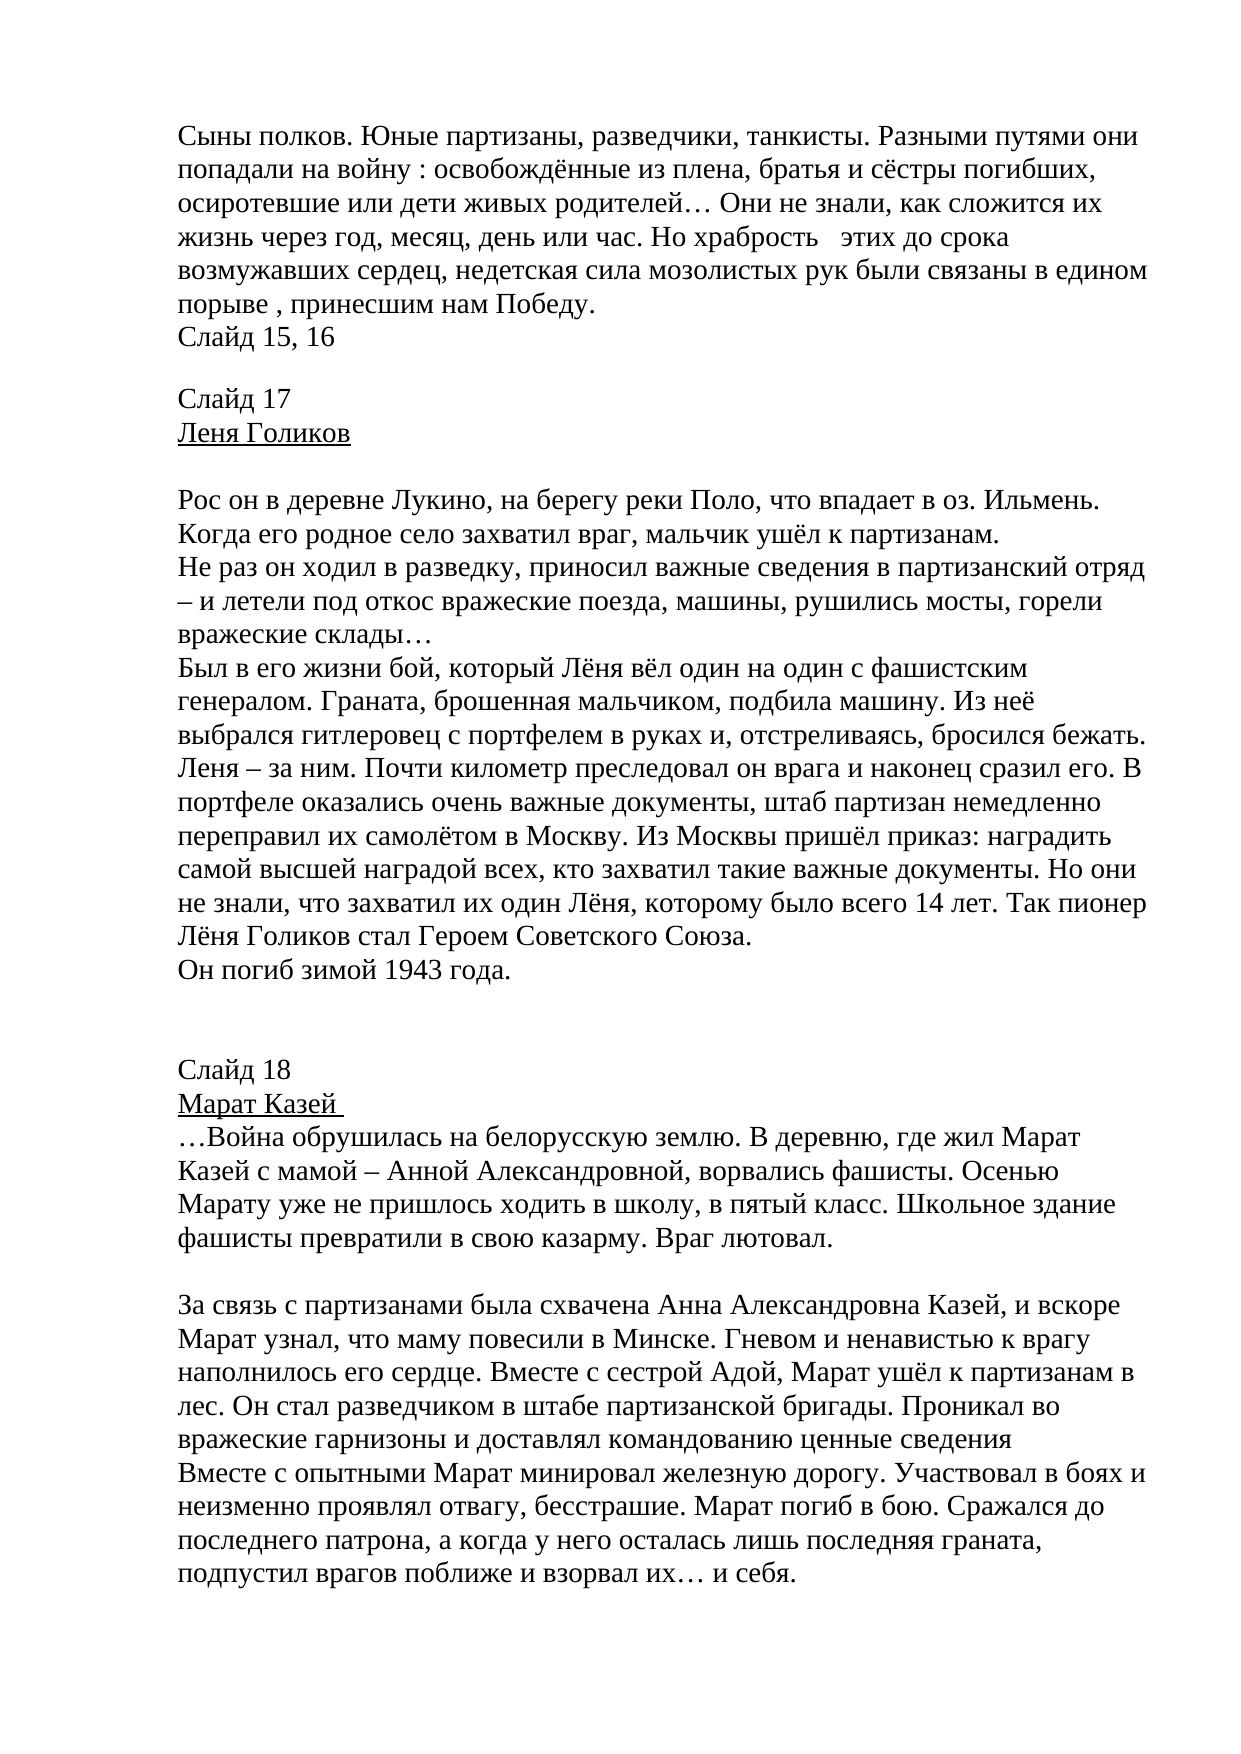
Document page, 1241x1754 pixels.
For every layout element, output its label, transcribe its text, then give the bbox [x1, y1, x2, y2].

text Сыны полков. Юные партизаны, разведчики, танкисты. Разными путями они попадали на войну : освобождённые из плена, братья и сёстры погибших, осиротевшие или дети живых родителей… Они не знали, как сложится их жизнь через год, месяц, день или час. Но храбрость этих до срока возмужавших сердец, недетская сила мозолистых рук были связаны в едином порыве , принесшим нам Победу. [177, 118, 1152, 319]
text За связь с партизанами была схвачена Анна Александровна Казей, и вскоре Марат узнал, что маму повесили в Минске. Гневом и ненавистью к врагу наполнилось его сердце. Вместе с сестрой Адой, Марат ушёл к партизанам в лес. Он стал разведчиком в штабе партизанской бригады. Проникал во вражеские гарнизоны и доставлял командованию ценные сведения [177, 1287, 1152, 1455]
text Был в его жизни бой, который Лёня вёл один на один с фашистским генералом. Граната, брошенная мальчиком, подбила машину. Из неё выбрался гитлеровец с портфелем в руках и, отстреливаясь, бросился бежать. Леня – за ним. Почти километр преследовал он врага и наконец сразил его. В портфеле оказались очень важные документы, штаб партизан немедленно переправил их самолётом в Москву. Из Москвы пришёл приказ: наградить самой высшей наградой всех, кто захватил такие важные документы. Но они не знали, что захватил их один Лёня, которому было всего 14 лет. Так пионер Лёня Голиков стал Героем Советского Союза. [177, 650, 1152, 952]
text Рос он в деревне Лукино, на берегу реки Поло, что впадает в оз. Ильмень. Когда его родное село захватил враг, мальчик ушёл к партизанам. [177, 482, 1152, 549]
text Он погиб зимой 1943 года. [177, 952, 1152, 985]
text Марат Казей [177, 1086, 1152, 1119]
text Слайд 18 [177, 1052, 1152, 1086]
text Слайд 17 [177, 382, 1152, 415]
text Слайд 15, 16 [177, 319, 1152, 353]
text Леня Голиков [177, 415, 1152, 449]
text Не раз он ходил в разведку, приносил важные сведения в партизанский отряд – и летели под откос вражеские поезда, машины, рушились мосты, горели вражеские склады… [177, 549, 1152, 650]
text …Война обрушилась на белорусскую землю. В деревню, где жил Марат Казей с мамой – Анной Александровной, ворвались фашисты. Осенью Марату уже не пришлось ходить в школу, в пятый класс. Школьное здание фашисты превратили в свою казарму. Враг лютовал. [177, 1119, 1152, 1254]
text Вместе с опытными Марат минировал железную дорогу. Участвовал в боях и неизменно проявлял отвагу, бесстрашие. Марат погиб в бою. Сражался до последнего патрона, а когда у него осталась лишь последняя граната, подпустил врагов поближе и взорвал их… и себя. [177, 1455, 1152, 1589]
